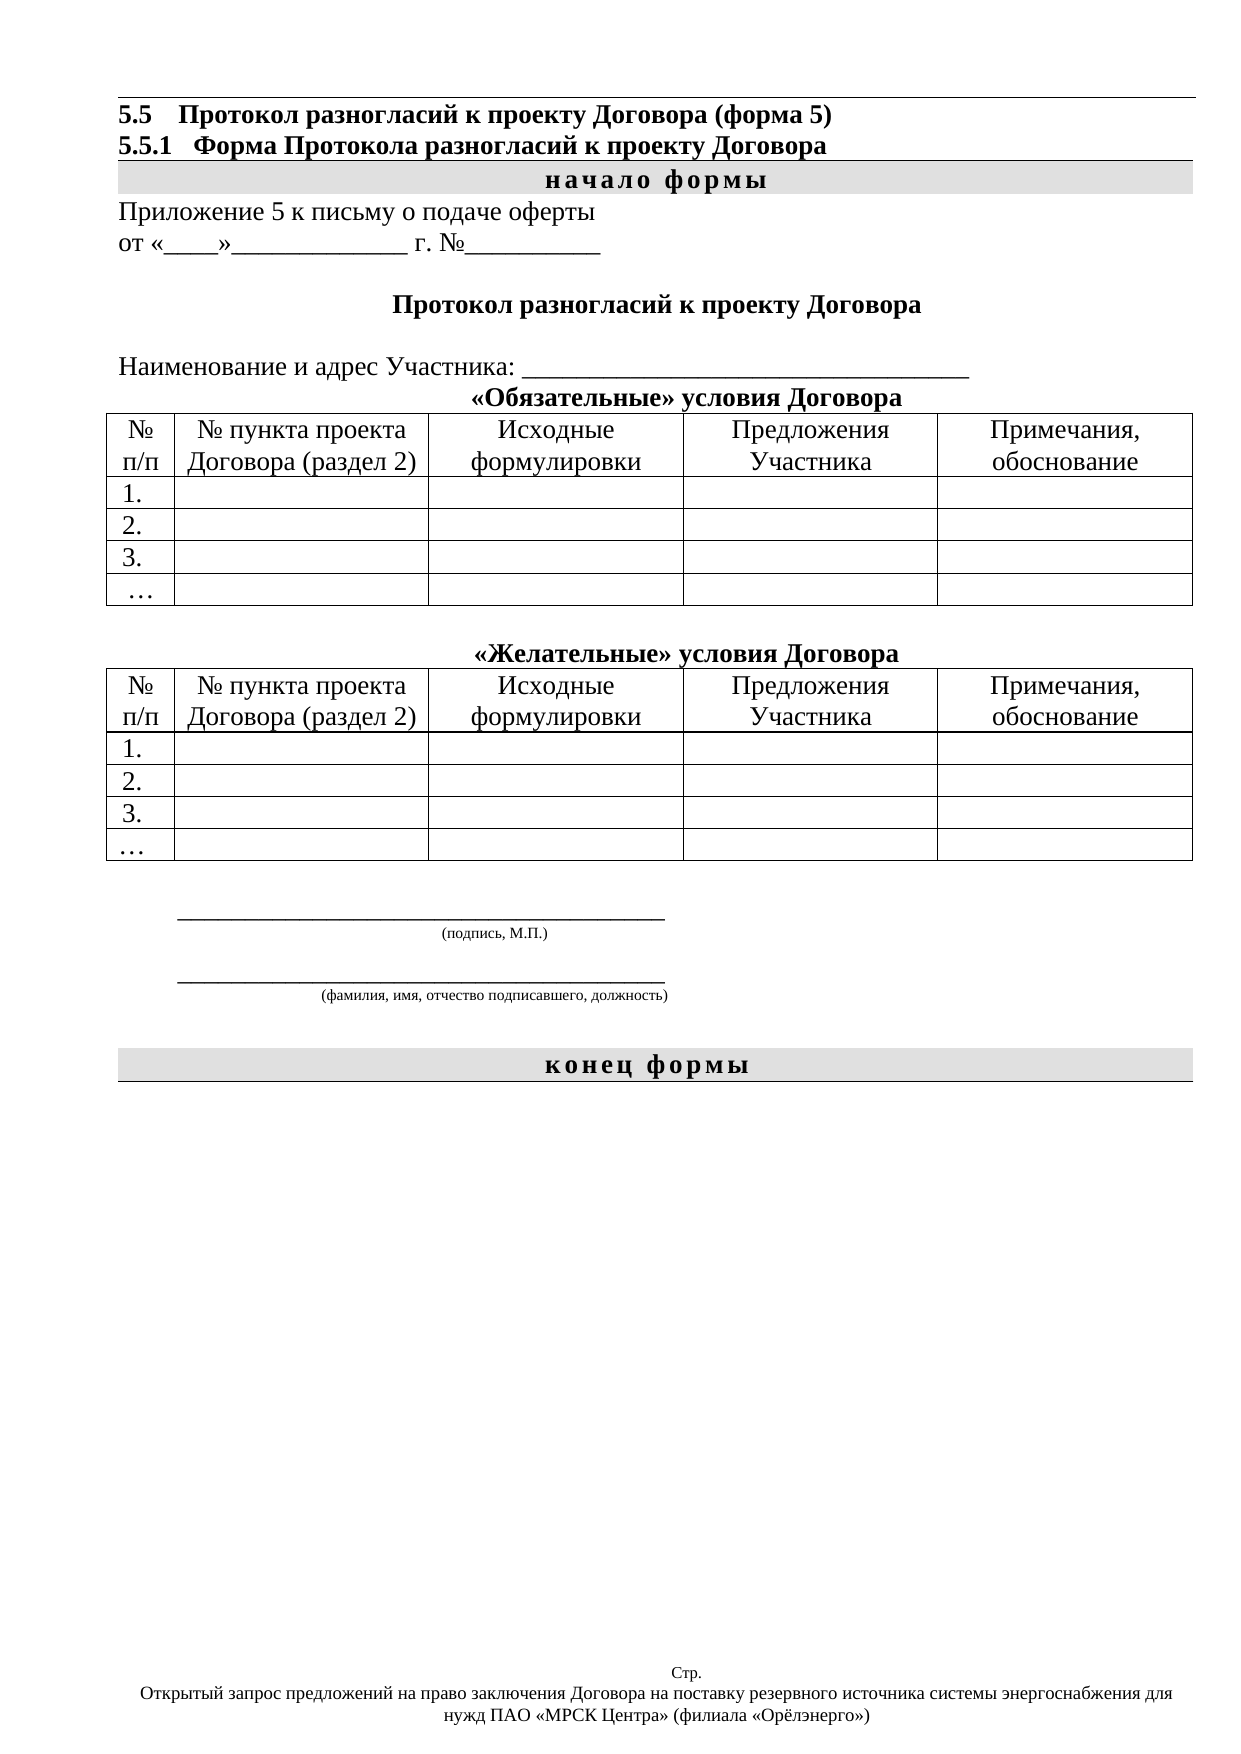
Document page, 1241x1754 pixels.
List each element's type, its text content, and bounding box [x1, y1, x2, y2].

text «Желательные» условия Договора [118, 637, 1196, 668]
table_cell [429, 733, 683, 763]
table_header Примечания, обоснование [938, 414, 1192, 476]
table_cell [107, 765, 174, 796]
text ____________________________________ [118, 954, 1196, 986]
table_cell [684, 477, 937, 508]
table_cell [684, 765, 937, 796]
table_cell [684, 541, 937, 572]
table_cell [938, 829, 1192, 860]
table_cell [107, 509, 174, 540]
table_cell [175, 797, 428, 828]
subtitle Форма Протокола разногласий к проекту Договора [118, 129, 1196, 160]
text (фамилия, имя, отчество подписавшего, должность) [118, 986, 812, 1017]
table_cell [429, 829, 683, 860]
table_cell [107, 733, 174, 763]
table_cell [938, 477, 1192, 508]
subtitle Протокол разногласий к проекту Договора (форма 5) [118, 98, 1196, 129]
table_header № п/п [107, 669, 174, 731]
table_header № п/п [107, 414, 174, 476]
table_cell [938, 574, 1192, 605]
table_cell [107, 797, 174, 828]
text «Обязательные» условия Договора [118, 381, 1196, 413]
table_header Предложения Участника [684, 669, 937, 731]
text ____________________________________ [118, 892, 1196, 923]
table_cell [684, 829, 937, 860]
table_cell [429, 797, 683, 828]
text Наименование и адрес Участника: _________________________________ [118, 350, 1196, 381]
table_cell [175, 574, 428, 605]
table_header Примечания, обоснование [938, 669, 1192, 731]
table_cell [938, 765, 1192, 796]
text начало формы [118, 161, 1193, 194]
text Протокол разногласий к проекту Договора [118, 288, 1196, 319]
table_cell [938, 797, 1192, 828]
table_cell [429, 509, 683, 540]
table_header № пункта проекта Договора (раздел 2) [175, 669, 428, 731]
table_cell [938, 509, 1192, 540]
table_cell [684, 797, 937, 828]
table_cell [684, 509, 937, 540]
table_cell [429, 477, 683, 508]
table_cell [175, 541, 428, 572]
table_header Исходные формулировки [429, 414, 683, 476]
table_cell [175, 733, 428, 763]
text конец формы [118, 1048, 1193, 1081]
table_cell [684, 733, 937, 763]
table_cell [175, 765, 428, 796]
table_cell [429, 574, 683, 605]
table_cell [429, 541, 683, 572]
table_cell [175, 509, 428, 540]
table_header № пункта проекта Договора (раздел 2) [175, 414, 428, 476]
table_cell … [107, 829, 174, 860]
table_header Исходные формулировки [429, 669, 683, 731]
table_cell [175, 477, 428, 508]
table_cell … [107, 574, 174, 605]
table_cell [938, 541, 1192, 572]
table_cell [938, 733, 1192, 763]
text (подпись, М.П.) [118, 923, 812, 954]
table_cell [107, 477, 174, 508]
table_cell [175, 829, 428, 860]
table_header Предложения Участника [684, 414, 937, 476]
table_cell [684, 574, 937, 605]
table_cell [107, 541, 174, 572]
table_cell [429, 765, 683, 796]
text Приложение 5 к письму о подаче оферты от «____»_____________ г. №__________ [118, 194, 1196, 257]
